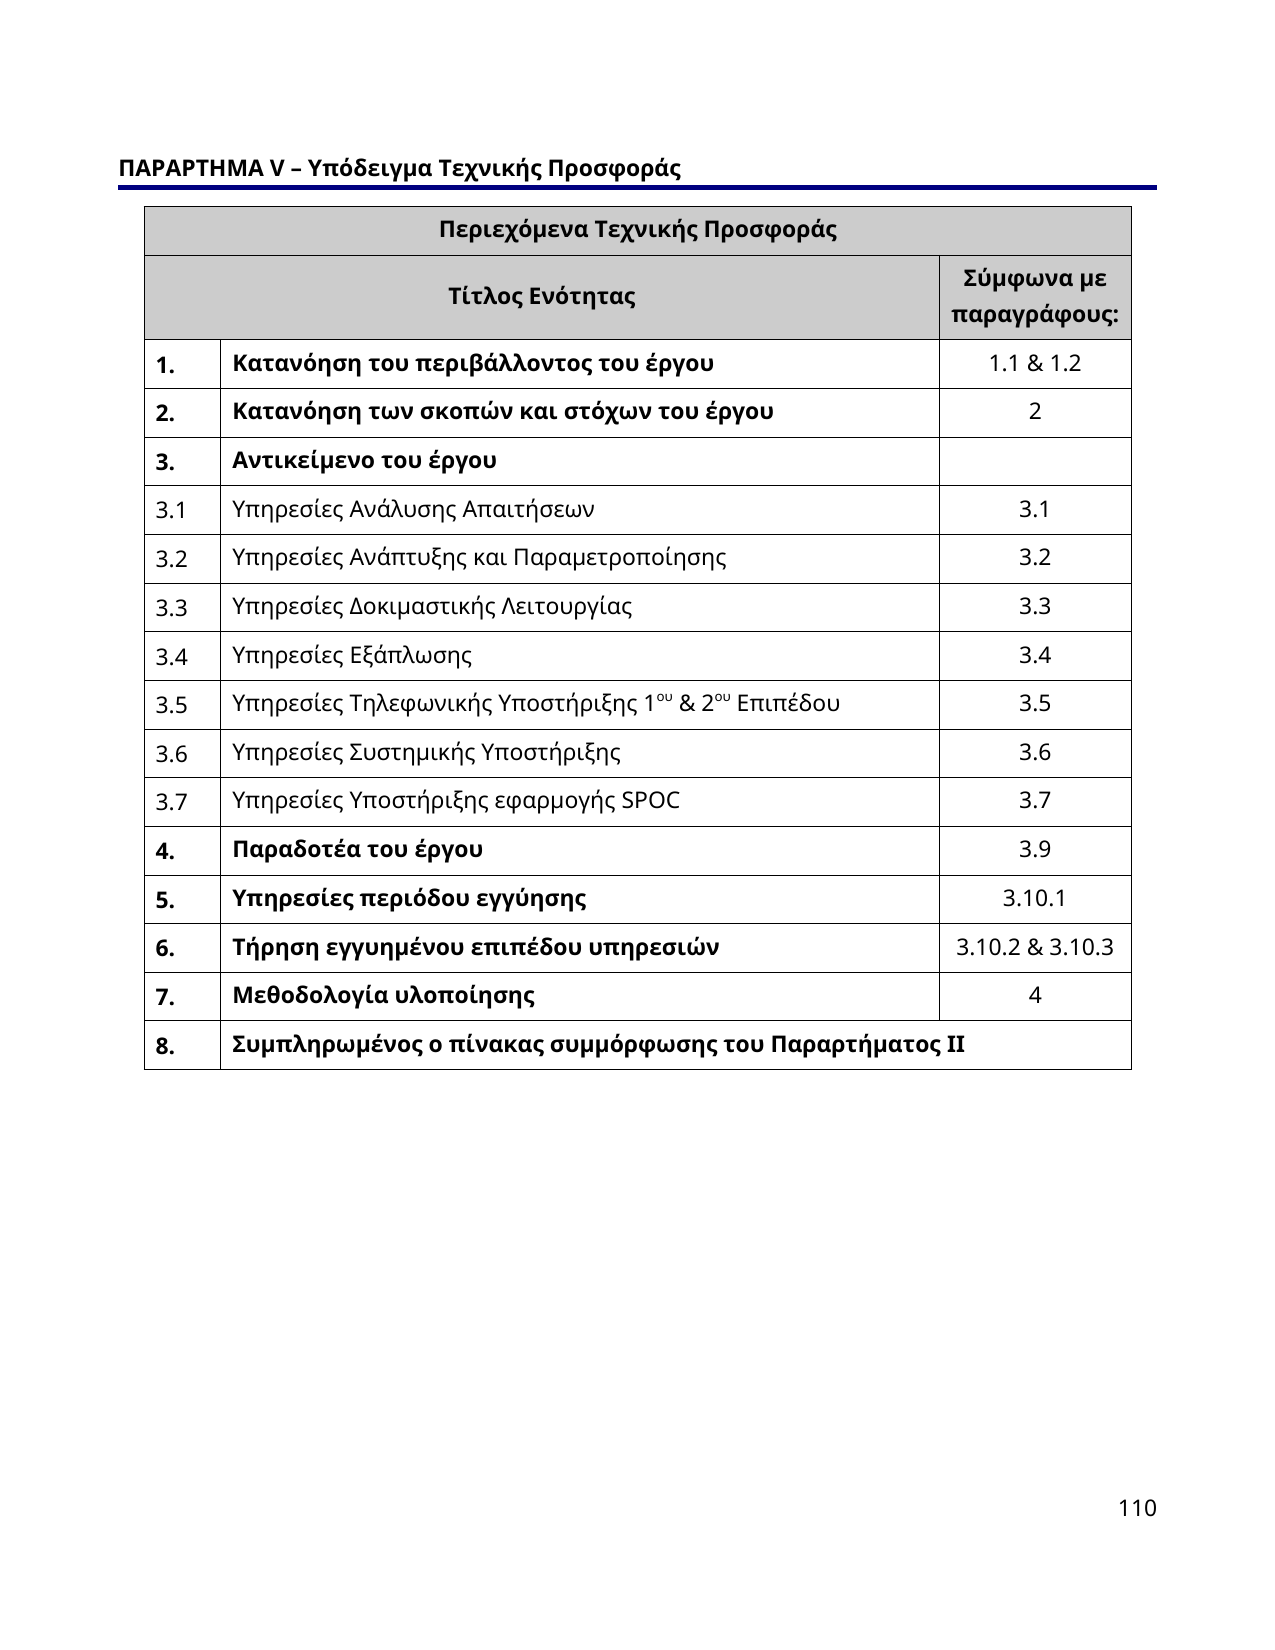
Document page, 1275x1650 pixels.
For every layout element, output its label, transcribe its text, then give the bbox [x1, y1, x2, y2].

table_cell [145, 584, 220, 631]
table_header Περιεχόμενα Τεχνικής Προσφοράς [145, 207, 1131, 255]
table_cell Υπηρεσίες Ανάπτυξης και Παραμετροποίησης [221, 535, 939, 583]
table_cell Μεθοδολογία υλοποίησης [221, 973, 939, 1020]
table_cell 3.1 [940, 486, 1131, 534]
table_cell [145, 730, 220, 777]
table_cell Υπηρεσίες περιόδου εγγύησης [221, 876, 939, 923]
table_cell 1.1 & 1.2 [940, 340, 1131, 388]
table_cell [145, 535, 220, 583]
table_cell [145, 438, 220, 485]
table_cell Υπηρεσίες Δοκιμαστικής Λειτουργίας [221, 584, 939, 631]
table_cell Συμπληρωμένος ο πίνακας συμμόρφωσης του Παραρτήματος II [221, 1021, 1131, 1069]
table_cell [145, 973, 220, 1020]
table_cell Υπηρεσίες Υποστήριξης εφαρμογής SPOC [221, 778, 939, 826]
table_cell Κατανόηση των σκοπών και στόχων του έργου [221, 389, 939, 437]
table_cell [145, 778, 220, 826]
table_cell Αντικείμενο του έργου [221, 438, 939, 485]
table_cell Υπηρεσίες Συστημικής Υποστήριξης [221, 730, 939, 777]
table_cell [145, 681, 220, 728]
table_cell Υπηρεσίες Τηλεφωνικής Υποστήριξης 1ου & 2ου Επιπέδου [221, 681, 939, 728]
table_cell Τήρηση εγγυημένου επιπέδου υπηρεσιών [221, 924, 939, 972]
table_cell [145, 486, 220, 534]
table_cell 2 [940, 389, 1131, 437]
table_cell [145, 876, 220, 923]
table_cell 3.10.2 & 3.10.3 [940, 924, 1131, 972]
table_cell 3.10.1 [940, 876, 1131, 923]
table_cell [145, 1021, 220, 1069]
table_cell Υπηρεσίες Εξάπλωσης [221, 632, 939, 680]
table_cell Κατανόηση του περιβάλλοντος του έργου [221, 340, 939, 388]
table_cell [940, 438, 1131, 485]
table_cell Τίτλος Ενότητας [145, 256, 939, 339]
table_cell 4 [940, 973, 1131, 1020]
table_cell 3.3 [940, 584, 1131, 631]
table_cell [145, 632, 220, 680]
table_cell 3.4 [940, 632, 1131, 680]
table_cell Σύμφωνα με παραγράφους: [940, 256, 1131, 339]
text ΠΑΡΑΡΤΗΜΑ V – Υπόδειγμα Τεχνικής Προσφοράς [118, 151, 1157, 185]
table_cell Υπηρεσίες Ανάλυσης Απαιτήσεων [221, 486, 939, 534]
table_cell [145, 340, 220, 388]
table_cell 3.6 [940, 730, 1131, 777]
table_cell 3.2 [940, 535, 1131, 583]
table_cell [145, 924, 220, 972]
table_cell Παραδοτέα του έργου [221, 827, 939, 874]
table_cell [145, 827, 220, 874]
table_cell 3.7 [940, 778, 1131, 826]
table_cell 3.5 [940, 681, 1131, 728]
table_cell [145, 389, 220, 437]
table_cell 3.9 [940, 827, 1131, 874]
